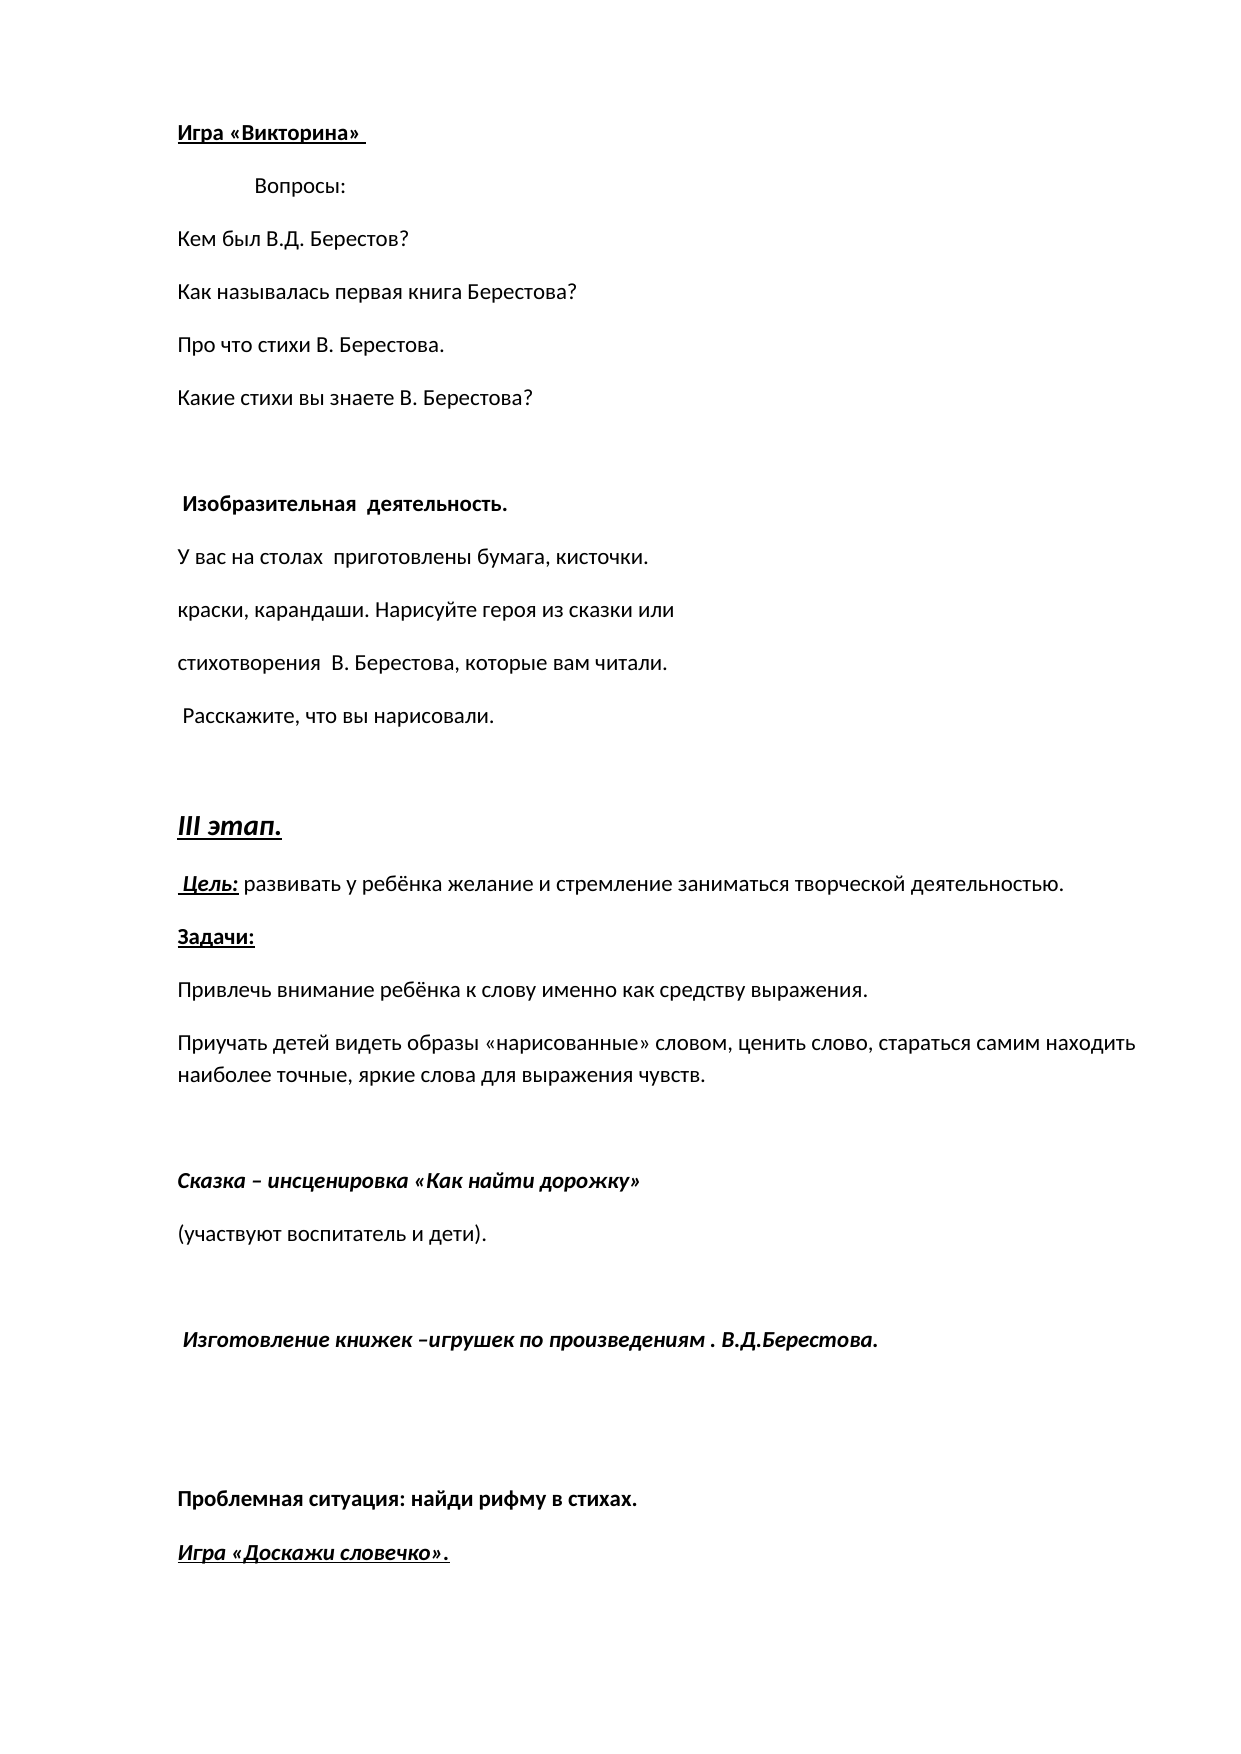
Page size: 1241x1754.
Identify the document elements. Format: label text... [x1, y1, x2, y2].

text Задачи: [177, 922, 1152, 950]
text У вас на столах приготовлены бумага, кисточки. [177, 542, 1152, 570]
text Какие стихи вы знаете В. Берестова? [177, 383, 1152, 411]
text Игра «Викторина» [177, 118, 1152, 146]
text Вопросы: [177, 171, 1152, 199]
text Кем был В.Д. Берестов? [177, 224, 1152, 252]
text Расскажите, что вы нарисовали. [177, 701, 1152, 729]
text Проблемная ситуация: найди рифму в стихах. [177, 1484, 1152, 1513]
text (участвуют воспитатель и дети). [177, 1219, 1152, 1247]
text Цель: развивать у ребёнка желание и стремление заниматься творческой деятельностью. [177, 869, 1152, 897]
text III этап. [177, 807, 1152, 843]
text краски, карандаши. Нарисуйте героя из сказки или [177, 595, 1152, 623]
text Игра «Доскажи словечко». [177, 1538, 1152, 1566]
text Как называлась первая книга Берестова? [177, 277, 1152, 305]
text Изготовление книжек –игрушек по произведениям . В.Д.Берестова. [177, 1326, 1152, 1353]
text Привлечь внимание ребёнка к слову именно как средству выражения. [177, 975, 1152, 1003]
text стихотворения В. Берестова, которые вам читали. [177, 648, 1152, 676]
text Сказка – инсценировка «Как найти дорожку» [177, 1166, 1152, 1194]
text Приучать детей видеть образы «нарисованные» словом, ценить слово, стараться самим находить наиболее точные, яркие слова для выражения чувств. [177, 1028, 1152, 1088]
text Про что стихи В. Берестова. [177, 330, 1152, 358]
text Изобразительная деятельность. [177, 489, 1152, 517]
